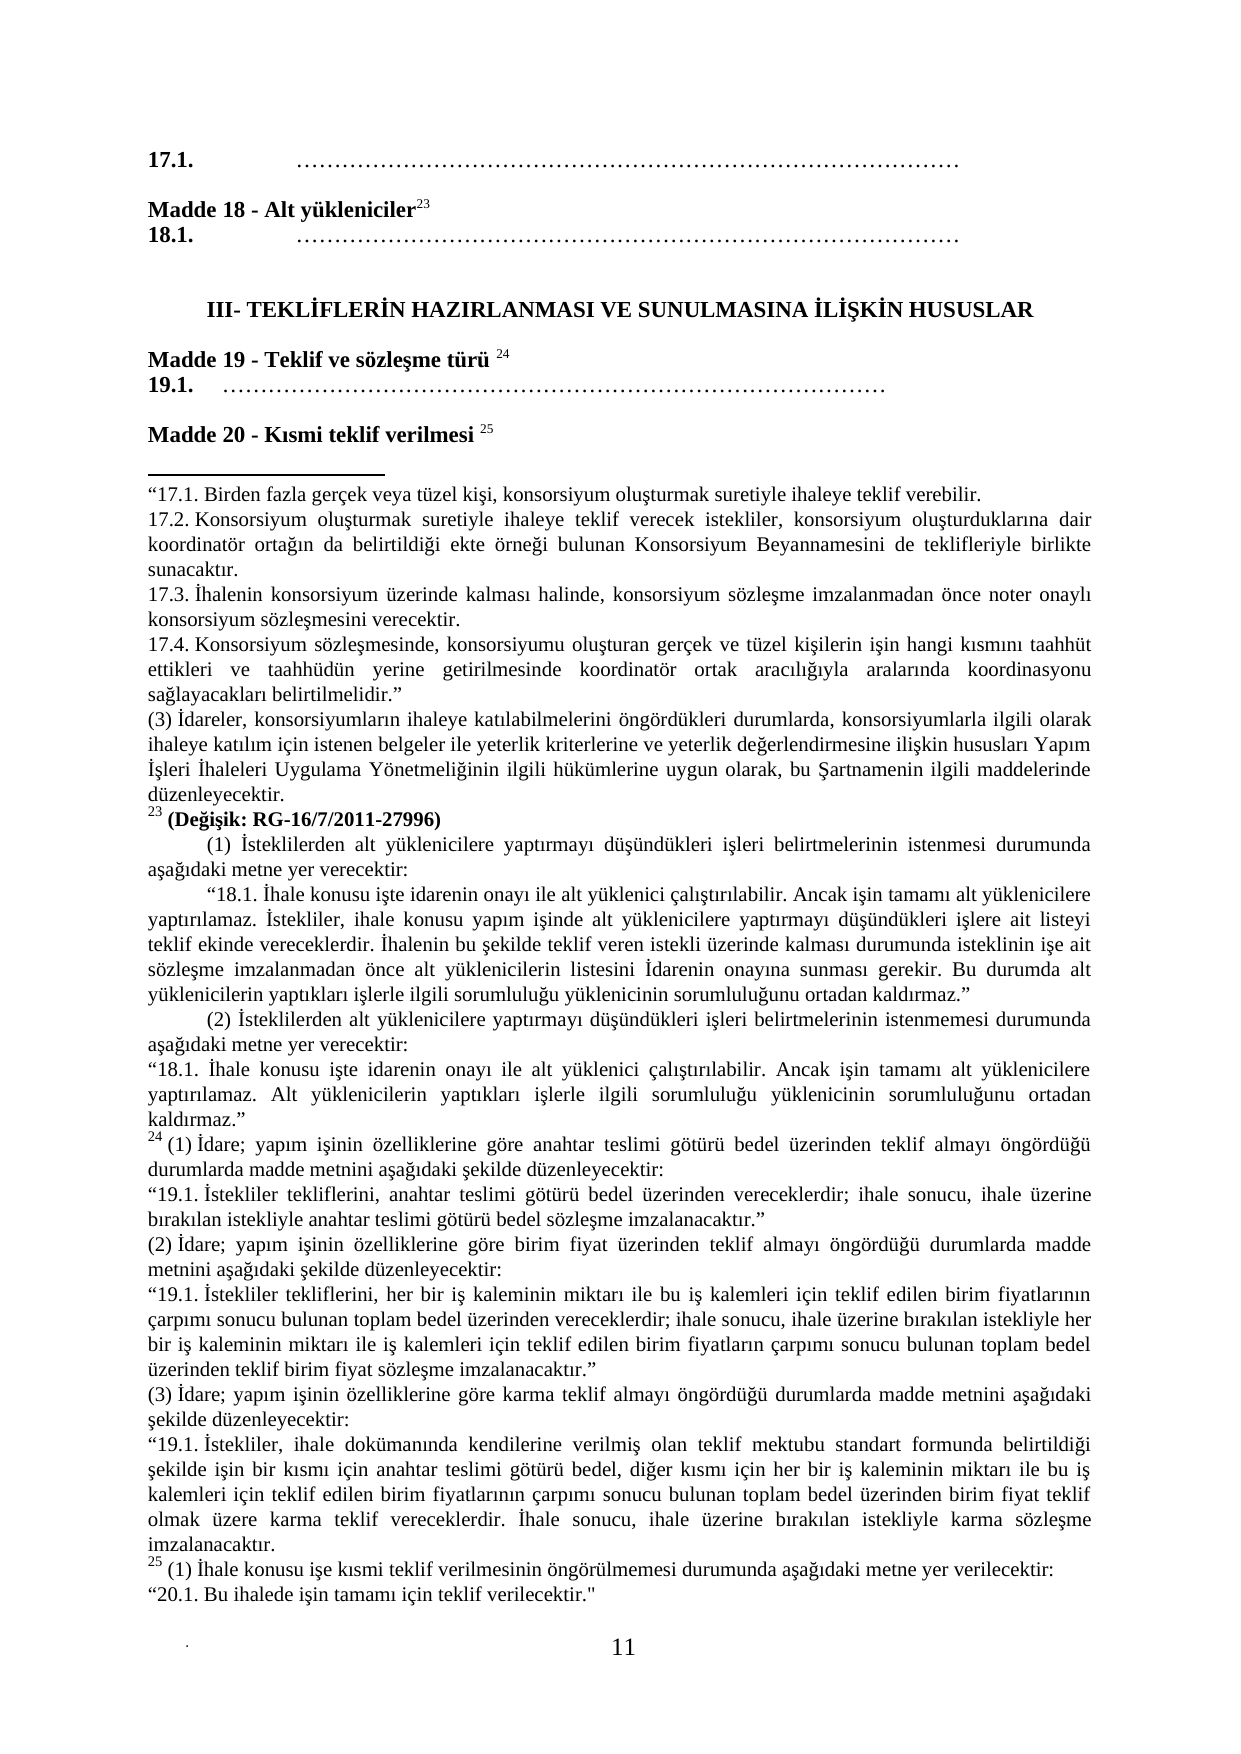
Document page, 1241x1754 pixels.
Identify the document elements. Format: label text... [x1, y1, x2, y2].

text Madde 20 - Kısmi teklif verilmesi [148, 423, 1092, 448]
text Madde 19 - Teklif ve sözleşme türü [148, 348, 1092, 373]
text III- TEKLİFLERİN HAZIRLANMASI VE SUNULMASINA İLİŞKİN HUSUSLAR [148, 298, 1092, 323]
text 19.1. …………………………………………………………………………… [148, 373, 1092, 398]
text 18.1. …………………………………………………………………………… [148, 223, 1092, 248]
text Madde 18 - Alt yükleniciler [148, 198, 1092, 223]
text 17.1. …………………………………………………………………………… [148, 148, 1092, 173]
